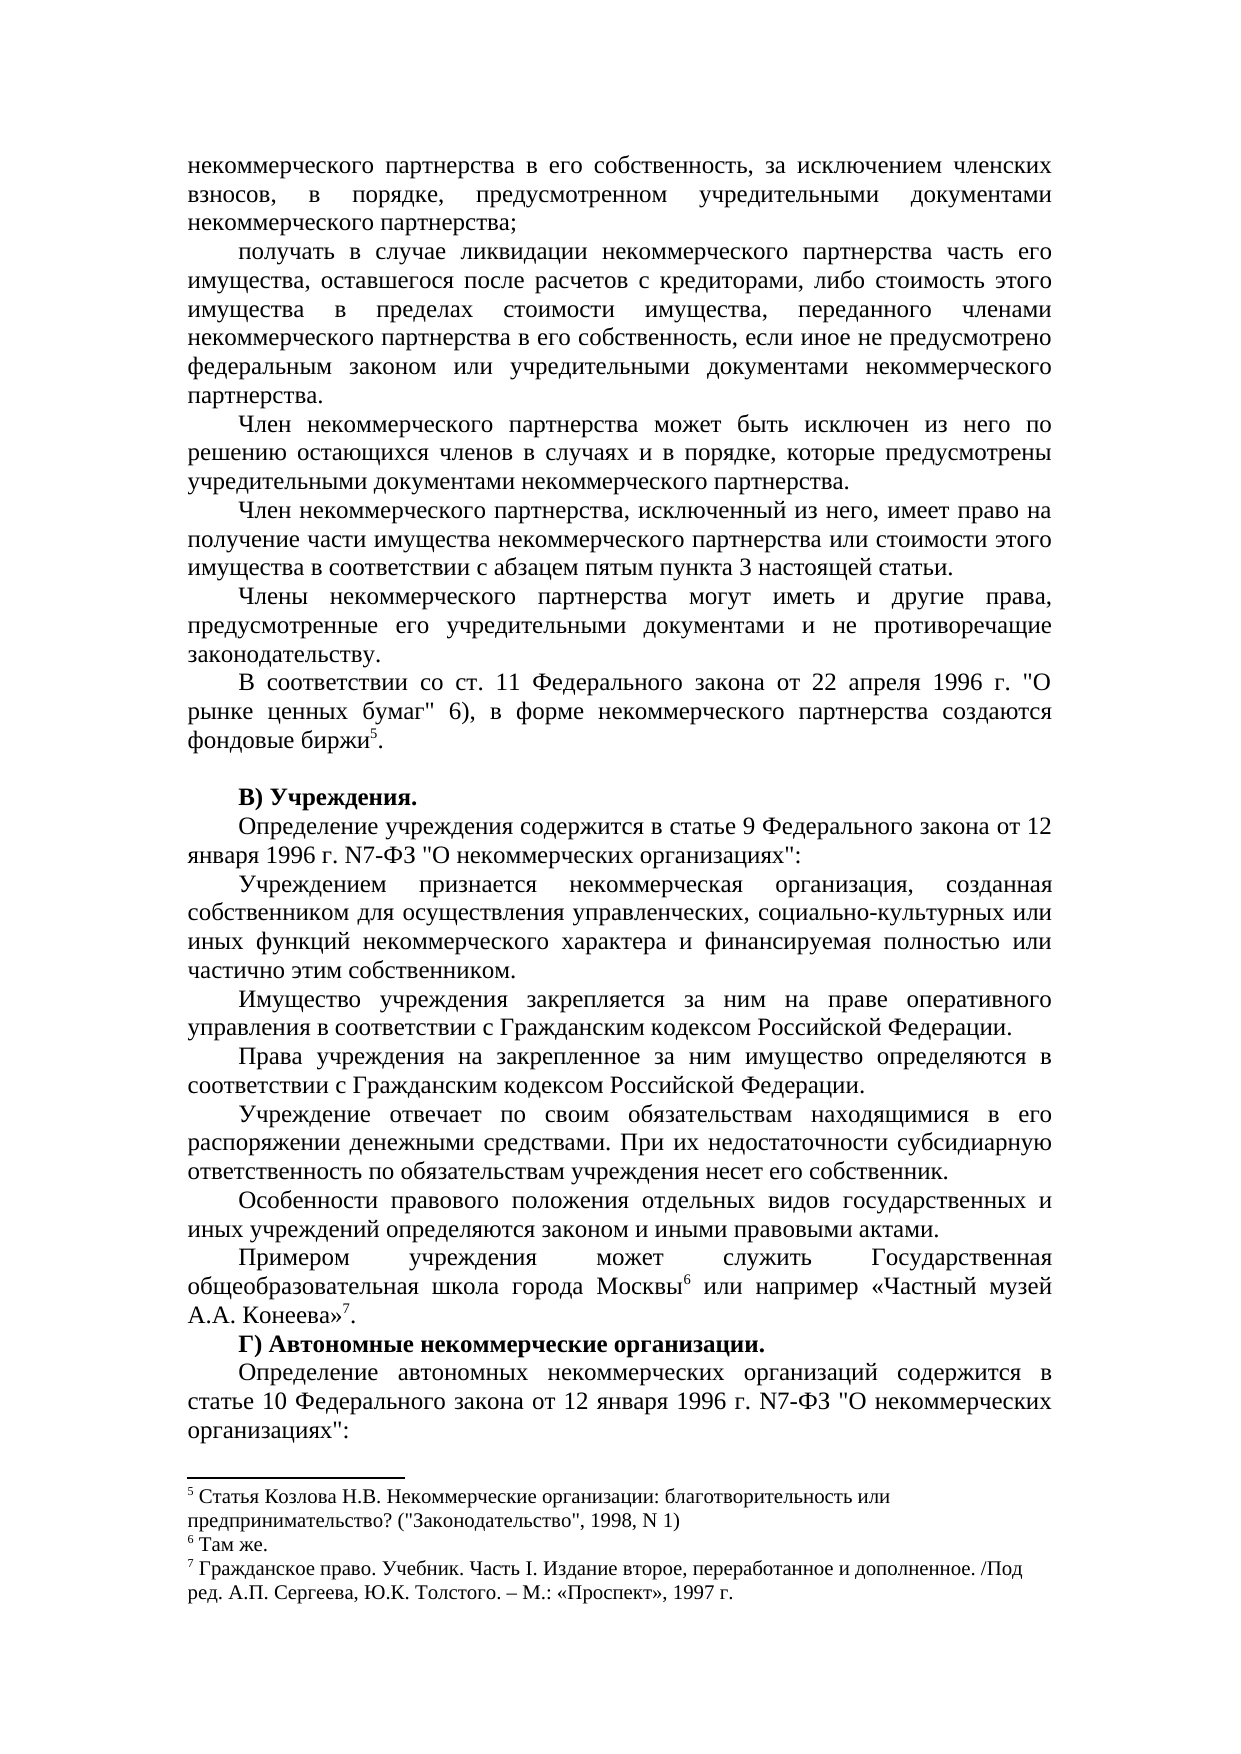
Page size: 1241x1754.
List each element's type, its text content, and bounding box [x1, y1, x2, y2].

text Имущество учреждения закрепляется за ним на праве оперативного управления в соответствии с Гражданским кодексом Российской Федерации. [187, 984, 1053, 1041]
text Г) Автономные некоммерческие организации. [187, 1329, 1053, 1357]
text Член некоммерческого партнерства может быть исключен из него по решению остающихся членов в случаях и в порядке, которые предусмотрены учредительными документами некоммерческого партнерства. [187, 409, 1053, 495]
text В соответствии со ст. 11 Федерального закона от 22 апреля 1996 г. "О рынке ценных бумаг" 6), в форме некоммерческого партнерства создаются фондовые биржи. [187, 667, 1053, 754]
text Примером учреждения может служить Государственная общеобразовательная школа города Москвы или например «Частный музей А.А. Конеева». [187, 1242, 1053, 1329]
text Определение учреждения содержится в статье 9 Федерального закона от 12 января 1996 г. N7-ФЗ "О некоммерческих организациях": [187, 811, 1053, 869]
text Член некоммерческого партнерства, исключенный из него, имеет право на получение части имущества некоммерческого партнерства или стоимости этого имущества в соответствии с абзацем пятым пункта 3 настоящей статьи. [187, 495, 1053, 581]
text Члены некоммерческого партнерства могут иметь и другие права, предусмотренные его учредительными документами и не противоречащие законодательству. [187, 581, 1053, 667]
text Определение автономных некоммерческих организаций содержится в статье 10 Федерального закона от 12 января 1996 г. N7-ФЗ "О некоммерческих организациях": [187, 1357, 1053, 1444]
text Учреждением признается некоммерческая организация, созданная собственником для осуществления управленческих, социально-культурных или иных функций некоммерческого характера и финансируемая полностью или частично этим собственником. [187, 869, 1053, 984]
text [187, 150, 1053, 236]
text Особенности правового положения отдельных видов государственных и иных учреждений определяются законом и иными правовыми актами. [187, 1185, 1053, 1242]
text Права учреждения на закрепленное за ним имущество определяются в соответствии с Гражданским кодексом Российской Федерации. [187, 1041, 1053, 1099]
text получать в случае ликвидации некоммерческого партнерства часть его имущества, оставшегося после расчетов с кредиторами, либо стоимость этого имущества в пределах стоимости имущества, переданного членами некоммерческого партнерства в его собственность, если иное не предусмотрено федеральным законом или учредительными документами некоммерческого партнерства. [187, 236, 1053, 409]
text Учреждение отвечает по своим обязательствам находящимися в его распоряжении денежными средствами. При их недостаточности субсидиарную ответственность по обязательствам учреждения несет его собственник. [187, 1099, 1053, 1185]
text В) Учреждения. [187, 782, 1053, 811]
